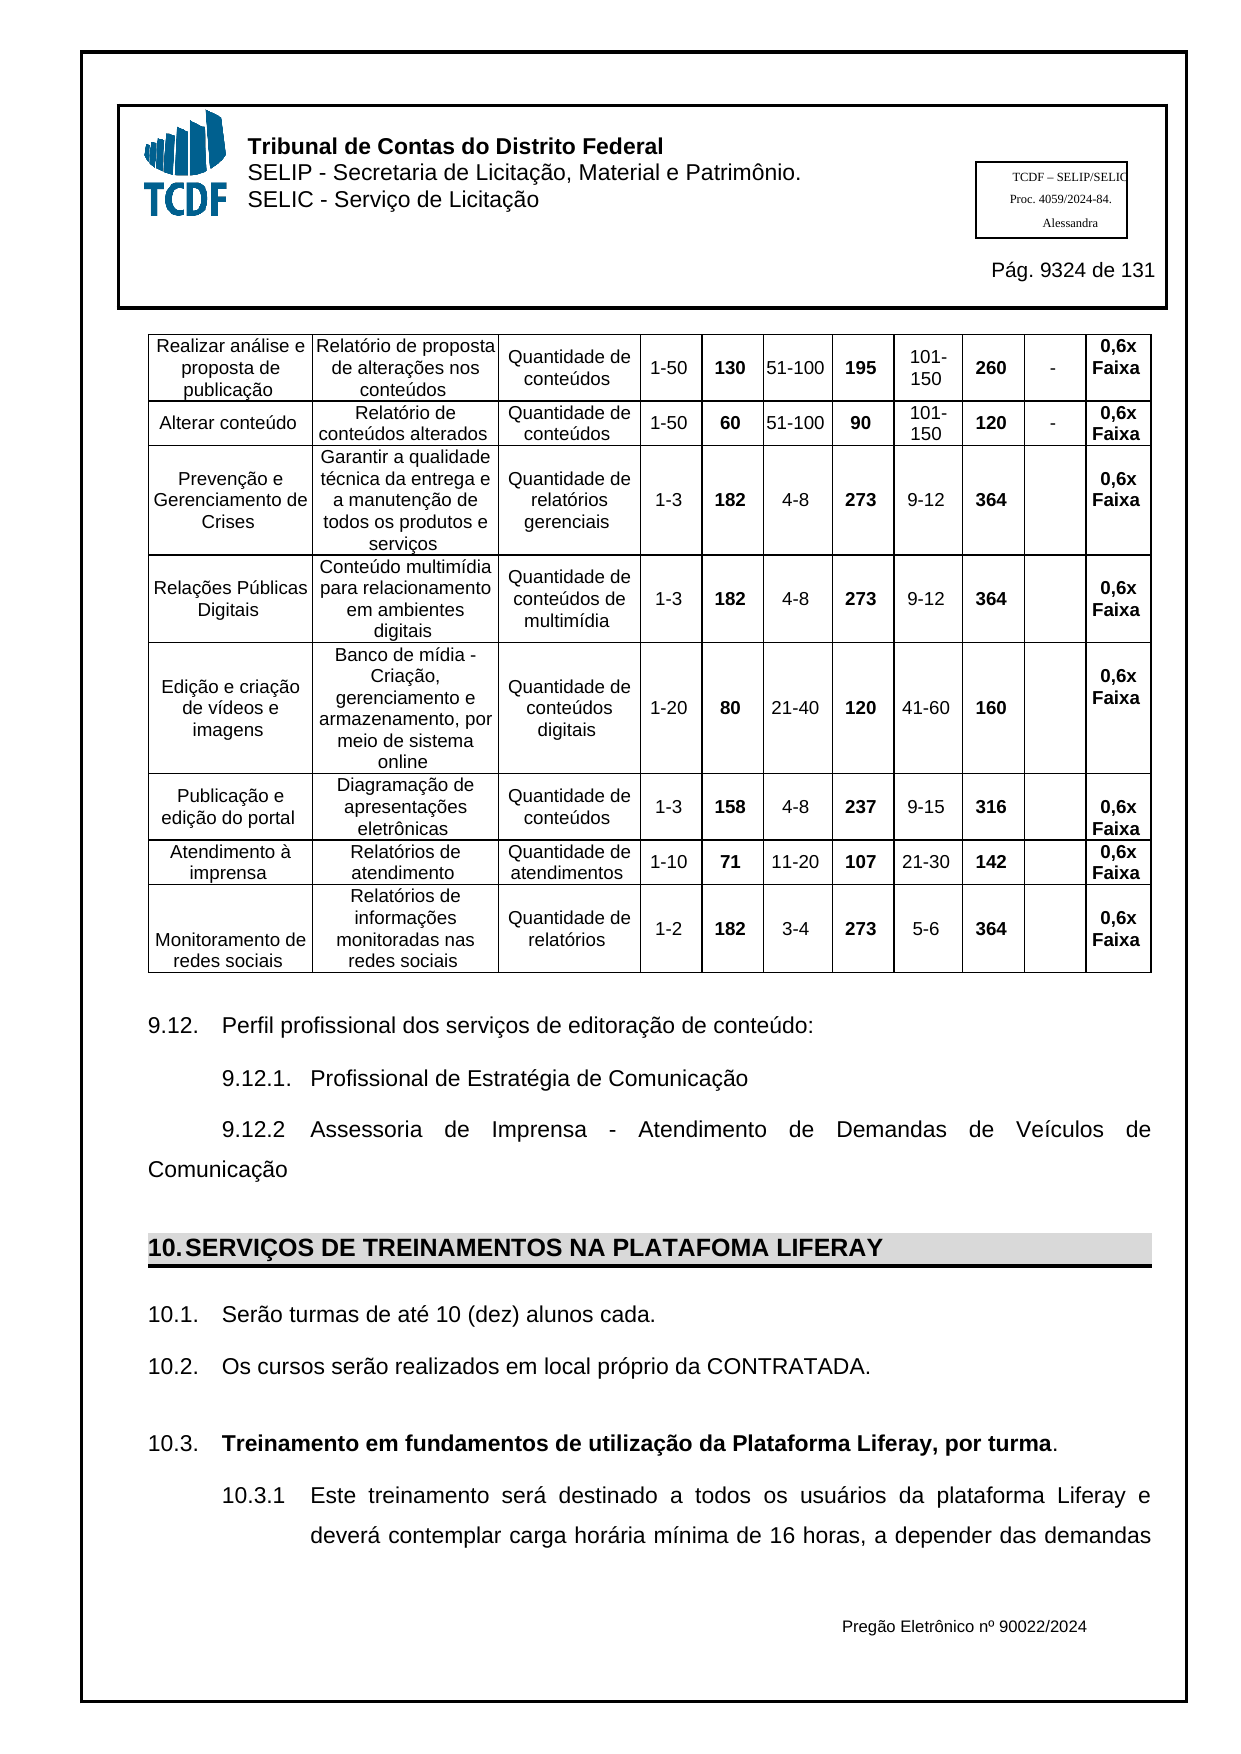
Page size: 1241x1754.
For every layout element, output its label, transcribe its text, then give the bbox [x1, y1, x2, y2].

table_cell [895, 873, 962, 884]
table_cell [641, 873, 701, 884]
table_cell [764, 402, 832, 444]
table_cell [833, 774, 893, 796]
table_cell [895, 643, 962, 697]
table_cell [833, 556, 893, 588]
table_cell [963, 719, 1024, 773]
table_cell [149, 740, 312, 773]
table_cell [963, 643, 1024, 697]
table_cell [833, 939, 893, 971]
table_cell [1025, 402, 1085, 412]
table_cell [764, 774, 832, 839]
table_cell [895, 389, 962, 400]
text 10.3. Treinamento em fundamentos de utilização da Plataforma Liferay, por turma. [148, 1430, 1152, 1457]
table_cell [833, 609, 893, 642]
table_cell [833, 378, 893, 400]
text 9.12.2 Assessoria de Imprensa - Atendimento de Demandas de Veículos de Comunicação [148, 1116, 1152, 1182]
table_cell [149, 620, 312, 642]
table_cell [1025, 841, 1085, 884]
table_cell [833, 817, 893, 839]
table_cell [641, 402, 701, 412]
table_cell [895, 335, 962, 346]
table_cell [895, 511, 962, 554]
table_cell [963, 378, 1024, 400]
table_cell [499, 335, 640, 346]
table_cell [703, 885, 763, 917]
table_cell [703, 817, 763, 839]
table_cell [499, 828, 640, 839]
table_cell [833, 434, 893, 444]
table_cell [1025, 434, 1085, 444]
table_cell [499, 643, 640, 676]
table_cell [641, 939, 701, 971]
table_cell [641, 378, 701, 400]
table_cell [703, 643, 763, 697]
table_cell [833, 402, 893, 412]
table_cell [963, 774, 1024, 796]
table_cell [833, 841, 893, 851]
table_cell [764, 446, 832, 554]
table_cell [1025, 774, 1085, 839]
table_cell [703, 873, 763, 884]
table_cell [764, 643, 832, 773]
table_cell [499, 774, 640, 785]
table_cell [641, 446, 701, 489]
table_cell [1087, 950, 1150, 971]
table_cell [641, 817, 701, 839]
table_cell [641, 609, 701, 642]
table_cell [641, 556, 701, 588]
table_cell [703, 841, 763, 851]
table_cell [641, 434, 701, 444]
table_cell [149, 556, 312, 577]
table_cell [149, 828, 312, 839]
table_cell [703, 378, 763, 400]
picture [129, 107, 241, 218]
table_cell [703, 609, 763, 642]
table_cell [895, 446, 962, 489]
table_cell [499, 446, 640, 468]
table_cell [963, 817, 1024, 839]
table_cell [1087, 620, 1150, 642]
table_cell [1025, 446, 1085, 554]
text 10.1. Serão turmas de até 10 (dez) alunos cada. [148, 1301, 1152, 1328]
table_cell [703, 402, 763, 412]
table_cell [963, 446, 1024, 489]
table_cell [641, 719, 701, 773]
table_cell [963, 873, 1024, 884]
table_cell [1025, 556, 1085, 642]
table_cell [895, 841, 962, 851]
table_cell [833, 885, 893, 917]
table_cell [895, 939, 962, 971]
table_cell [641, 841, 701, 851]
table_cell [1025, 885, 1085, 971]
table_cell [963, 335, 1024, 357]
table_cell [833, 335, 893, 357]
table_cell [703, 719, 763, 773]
text 10.2. Os cursos serão realizados em local próprio da CONTRATADA. [148, 1353, 1152, 1379]
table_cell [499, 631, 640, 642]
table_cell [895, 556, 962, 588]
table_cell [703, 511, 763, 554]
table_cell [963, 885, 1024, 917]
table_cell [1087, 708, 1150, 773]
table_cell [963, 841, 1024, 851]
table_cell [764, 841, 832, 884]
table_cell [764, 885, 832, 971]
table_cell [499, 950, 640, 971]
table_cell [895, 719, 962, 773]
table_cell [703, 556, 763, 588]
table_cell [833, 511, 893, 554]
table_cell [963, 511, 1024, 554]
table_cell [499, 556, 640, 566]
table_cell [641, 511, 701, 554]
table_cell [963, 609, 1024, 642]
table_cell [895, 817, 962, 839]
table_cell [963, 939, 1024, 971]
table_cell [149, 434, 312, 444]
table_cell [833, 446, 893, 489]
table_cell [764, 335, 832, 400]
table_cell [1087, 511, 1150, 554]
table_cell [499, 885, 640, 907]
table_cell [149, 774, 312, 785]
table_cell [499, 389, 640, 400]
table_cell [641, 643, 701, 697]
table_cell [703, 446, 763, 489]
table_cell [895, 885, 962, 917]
list SERVIÇOS DE TREINAMENTOS NA PLATAFOMA LIFERAY [148, 1233, 1152, 1264]
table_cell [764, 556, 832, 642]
text 9.12.1. Profissional de Estratégia de Comunicação [148, 1064, 1152, 1091]
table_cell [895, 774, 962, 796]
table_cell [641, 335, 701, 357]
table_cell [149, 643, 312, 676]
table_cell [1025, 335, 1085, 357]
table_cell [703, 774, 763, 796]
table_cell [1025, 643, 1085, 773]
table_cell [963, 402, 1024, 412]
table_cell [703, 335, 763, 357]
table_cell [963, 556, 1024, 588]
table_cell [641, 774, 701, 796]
text 9.12. Perfil profissional dos serviços de editoração de conteúdo: [148, 1012, 1152, 1039]
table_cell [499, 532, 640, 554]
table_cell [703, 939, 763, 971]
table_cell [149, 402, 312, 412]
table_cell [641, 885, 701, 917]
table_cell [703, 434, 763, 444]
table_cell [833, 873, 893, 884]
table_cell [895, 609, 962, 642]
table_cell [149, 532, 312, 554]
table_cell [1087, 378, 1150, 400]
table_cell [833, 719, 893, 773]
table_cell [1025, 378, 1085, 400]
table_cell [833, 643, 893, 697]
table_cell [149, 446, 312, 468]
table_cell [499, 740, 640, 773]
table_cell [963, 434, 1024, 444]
